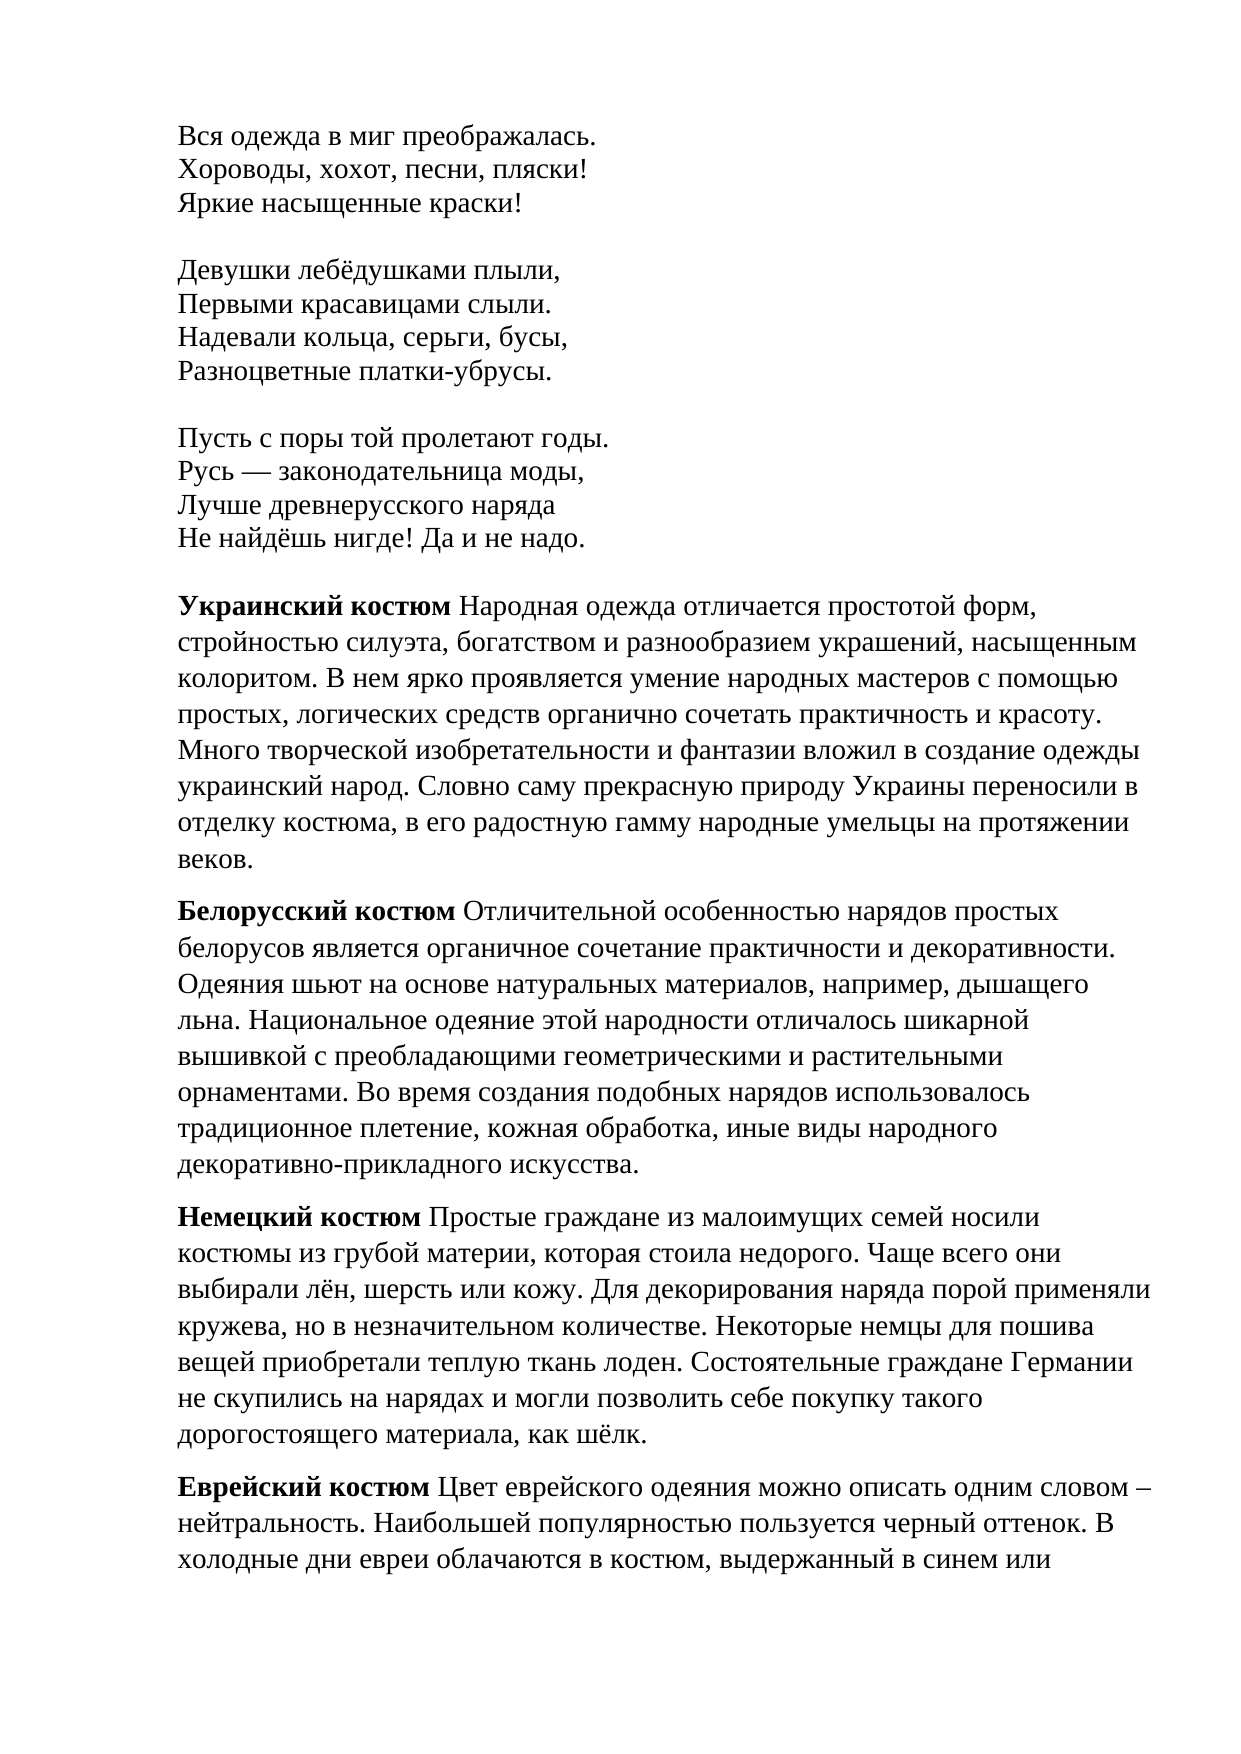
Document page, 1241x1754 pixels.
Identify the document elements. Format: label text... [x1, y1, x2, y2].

text Хороводы, хохот, песни, пляски! [177, 152, 1152, 185]
text Русь — законодательница моды, [177, 453, 1152, 487]
text Не найдёшь нигде! Да и не надо. [177, 521, 1152, 554]
text Надевали кольца, серьги, бусы, [177, 319, 1152, 353]
text Яркие насыщенные краски! [177, 185, 1152, 219]
text Вся одежда в миг преображалась. [177, 118, 1152, 152]
text Пусть с поры той пролетают годы. [177, 420, 1152, 453]
text Первыми красавицами слыли. [177, 286, 1152, 319]
text Белорусский костюм Отличительной особенностью нарядов простых белорусов является органичное сочетание практичности и декоративности. Одеяния шьют на основе натуральных материалов, например, дышащего льна. Национальное одеяние этой народности отличалось шикарной вышивкой с преобладающими геометрическими и растительными орнаментами. Во время создания подобных нарядов использовалось традиционное плетение, кожная обработка, иные виды народного декоративно-прикладного искусства. [177, 893, 1152, 1180]
text Немецкий костюм Простые граждане из малоимущих семей носили костюмы из грубой материи, которая стоила недорого. Чаще всего они выбирали лён, шерсть или кожу. Для декорирования наряда порой применяли кружева, но в незначительном количестве. Некоторые немцы для пошива вещей приобретали теплую ткань лоден. Состоятельные граждане Германии не скупились на нарядах и могли позволить себе покупку такого дорогостоящего материала, как шёлк. [177, 1199, 1152, 1450]
text Украинский костюм Народная одежда отличается простотой форм, стройностью силуэта, богатством и разнообразием украшений, насыщенным колоритом. В нем ярко проявляется умение народных мастеров с помощью простых, логических средств органично сочетать практичность и красоту. Много творческой изобретательности и фантазии вложил в создание одежды украинский народ. Словно саму прекрасную природу Украины переносили в отделку костюма, в его радостную гамму народные умельцы на протяжении веков. [177, 588, 1152, 874]
text Лучше древнерусского наряда [177, 487, 1152, 521]
text Девушки лебёдушками плыли, [177, 252, 1152, 286]
text Разноцветные платки-убрусы. [177, 353, 1152, 386]
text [177, 1469, 1152, 1575]
